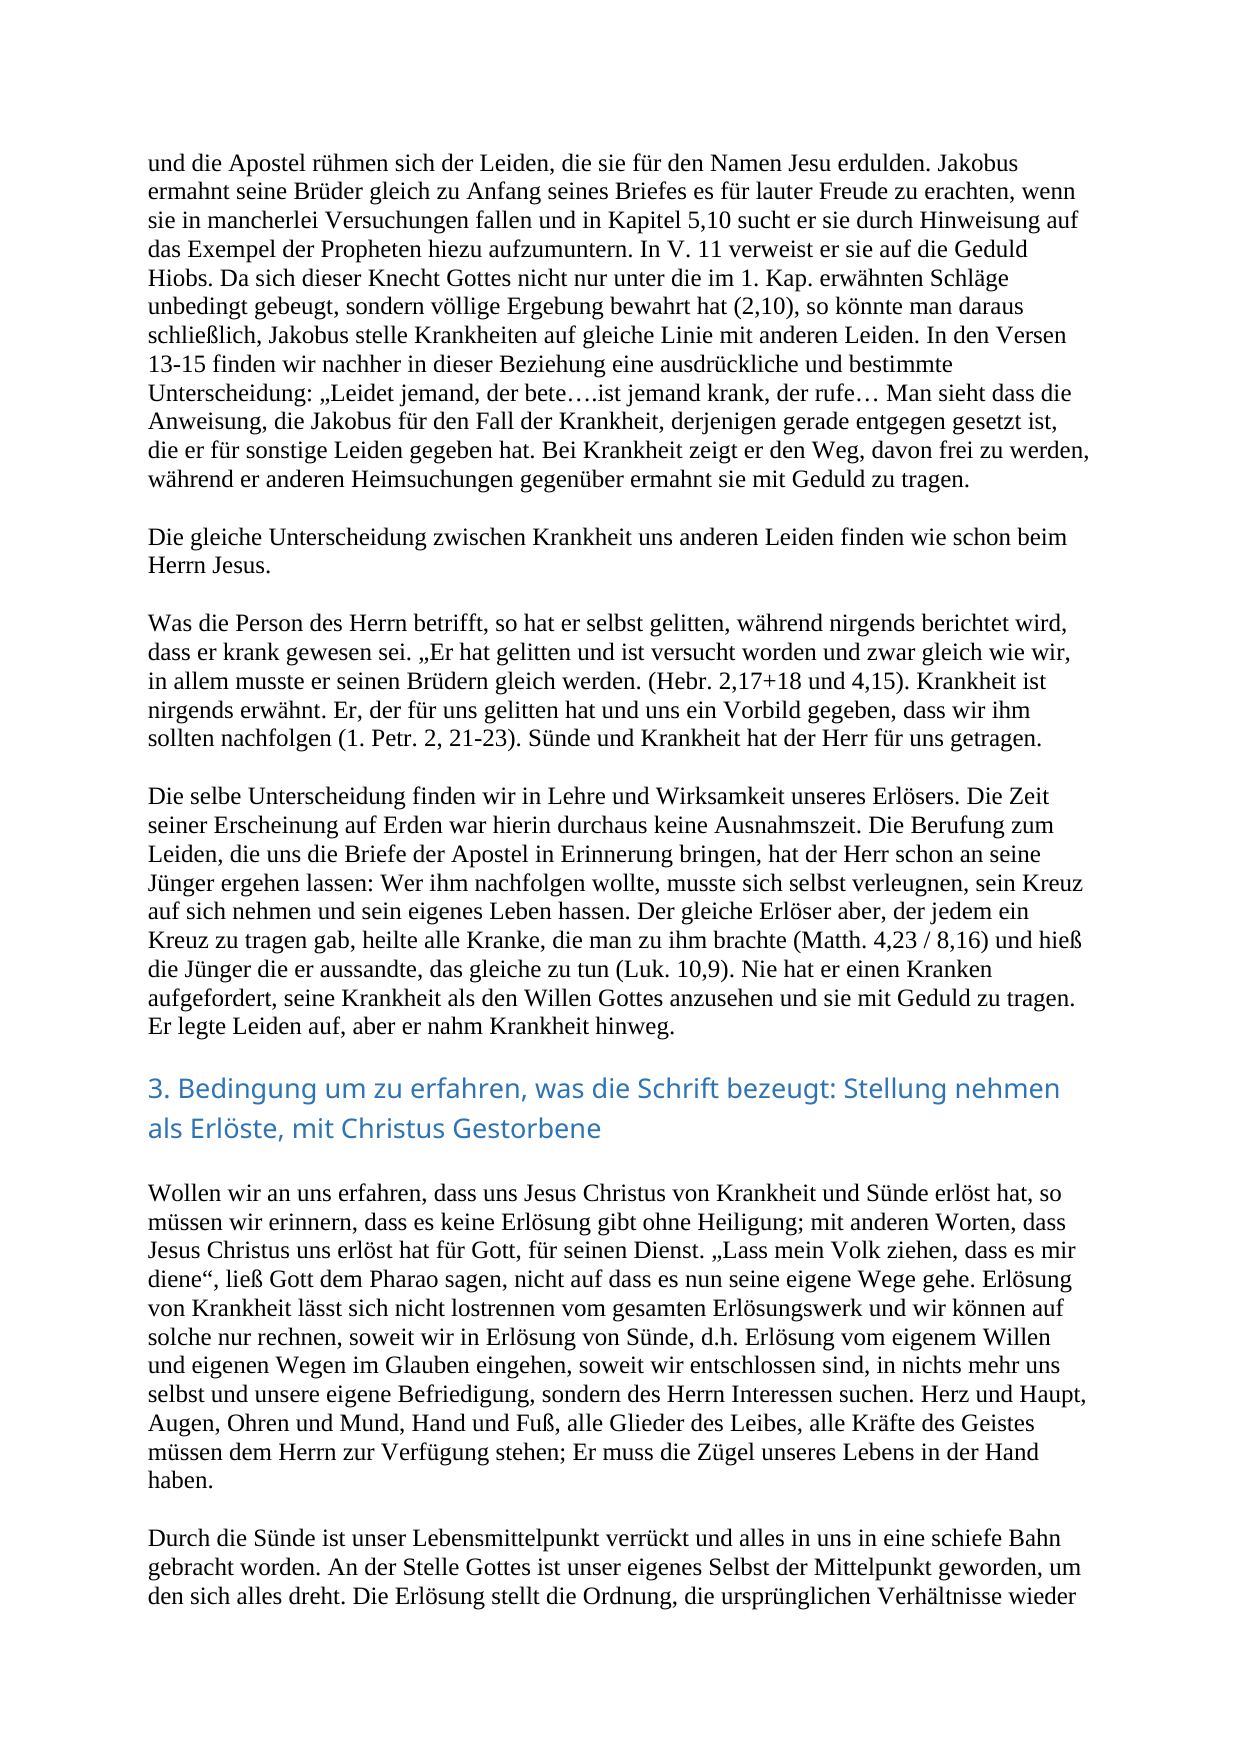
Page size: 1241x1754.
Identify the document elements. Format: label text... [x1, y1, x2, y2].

text Die gleiche Unterscheidung zwischen Krankheit uns anderen Leiden finden wie schon beim Herrn Jesus. [148, 522, 1093, 579]
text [148, 148, 1093, 493]
subtitle 3. Bedingung um zu erfahren, was die Schrift bezeugt: Stellung nehmen als Erlöste, mit Christus Gestorbene [148, 1069, 1093, 1146]
text Die selbe Unterscheidung finden wir in Lehre und Wirksamkeit unseres Erlösers. Die Zeit seiner Erscheinung auf Erden war hierin durchaus keine Ausnahmszeit. Die Berufung zum Leiden, die uns die Briefe der Apostel in Erinnerung bringen, hat der Herr schon an seine Jünger ergehen lassen: Wer ihm nachfolgen wollte, musste sich selbst verleugnen, sein Kreuz auf sich nehmen und sein eigenes Leben hassen. Der gleiche Erlöser aber, der jedem ein Kreuz zu tragen gab, heilte alle Kranke, die man zu ihm brachte (Matth. 4,23 / 8,16) und hieß die Jünger die er aussandte, das gleiche zu tun (Luk. 10,9). Nie hat er einen Kranken aufgefordert, seine Krankheit als den Willen Gottes anzusehen und sie mit Geduld zu tragen. Er legte Leiden auf, aber er nahm Krankheit hinweg. [148, 781, 1093, 1040]
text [148, 1523, 1093, 1610]
text Wollen wir an uns erfahren, dass uns Jesus Christus von Krankheit und Sünde erlöst hat, so müssen wir erinnern, dass es keine Erlösung gibt ohne Heiligung; mit anderen Worten, dass Jesus Christus uns erlöst hat für Gott, für seinen Dienst. „Lass mein Volk ziehen, dass es mir diene“, ließ Gott dem Pharao sagen, nicht auf dass es nun seine eigene Wege gehe. Erlösung von Krankheit lässt sich nicht lostrennen vom gesamten Erlösungswerk und wir können auf solche nur rechnen, soweit wir in Erlösung von Sünde, d.h. Erlösung vom eigenem Willen und eigenen Wegen im Glauben eingehen, soweit wir entschlossen sind, in nichts mehr uns selbst und unsere eigene Befriedigung, sondern des Herrn Interessen suchen. Herz und Haupt, Augen, Ohren und Mund, Hand und Fuß, alle Glieder des Leibes, alle Kräfte des Geistes müssen dem Herrn zur Verfügung stehen; Er muss die Zügel unseres Lebens in der Hand haben. [148, 1178, 1093, 1494]
text Was die Person des Herrn betrifft, so hat er selbst gelitten, während nirgends berichtet wird, dass er krank gewesen sei. „Er hat gelitten und ist versucht worden und zwar gleich wie wir, in allem musste er seinen Brüdern gleich werden. (Hebr. 2,17+18 und 4,15). Krankheit ist nirgends erwähnt. Er, der für uns gelitten hat und uns ein Vorbild gegeben, dass wir ihm sollten nachfolgen (1. Petr. 2, 21-23). Sünde und Krankheit hat der Herr für uns getragen. [148, 608, 1093, 752]
